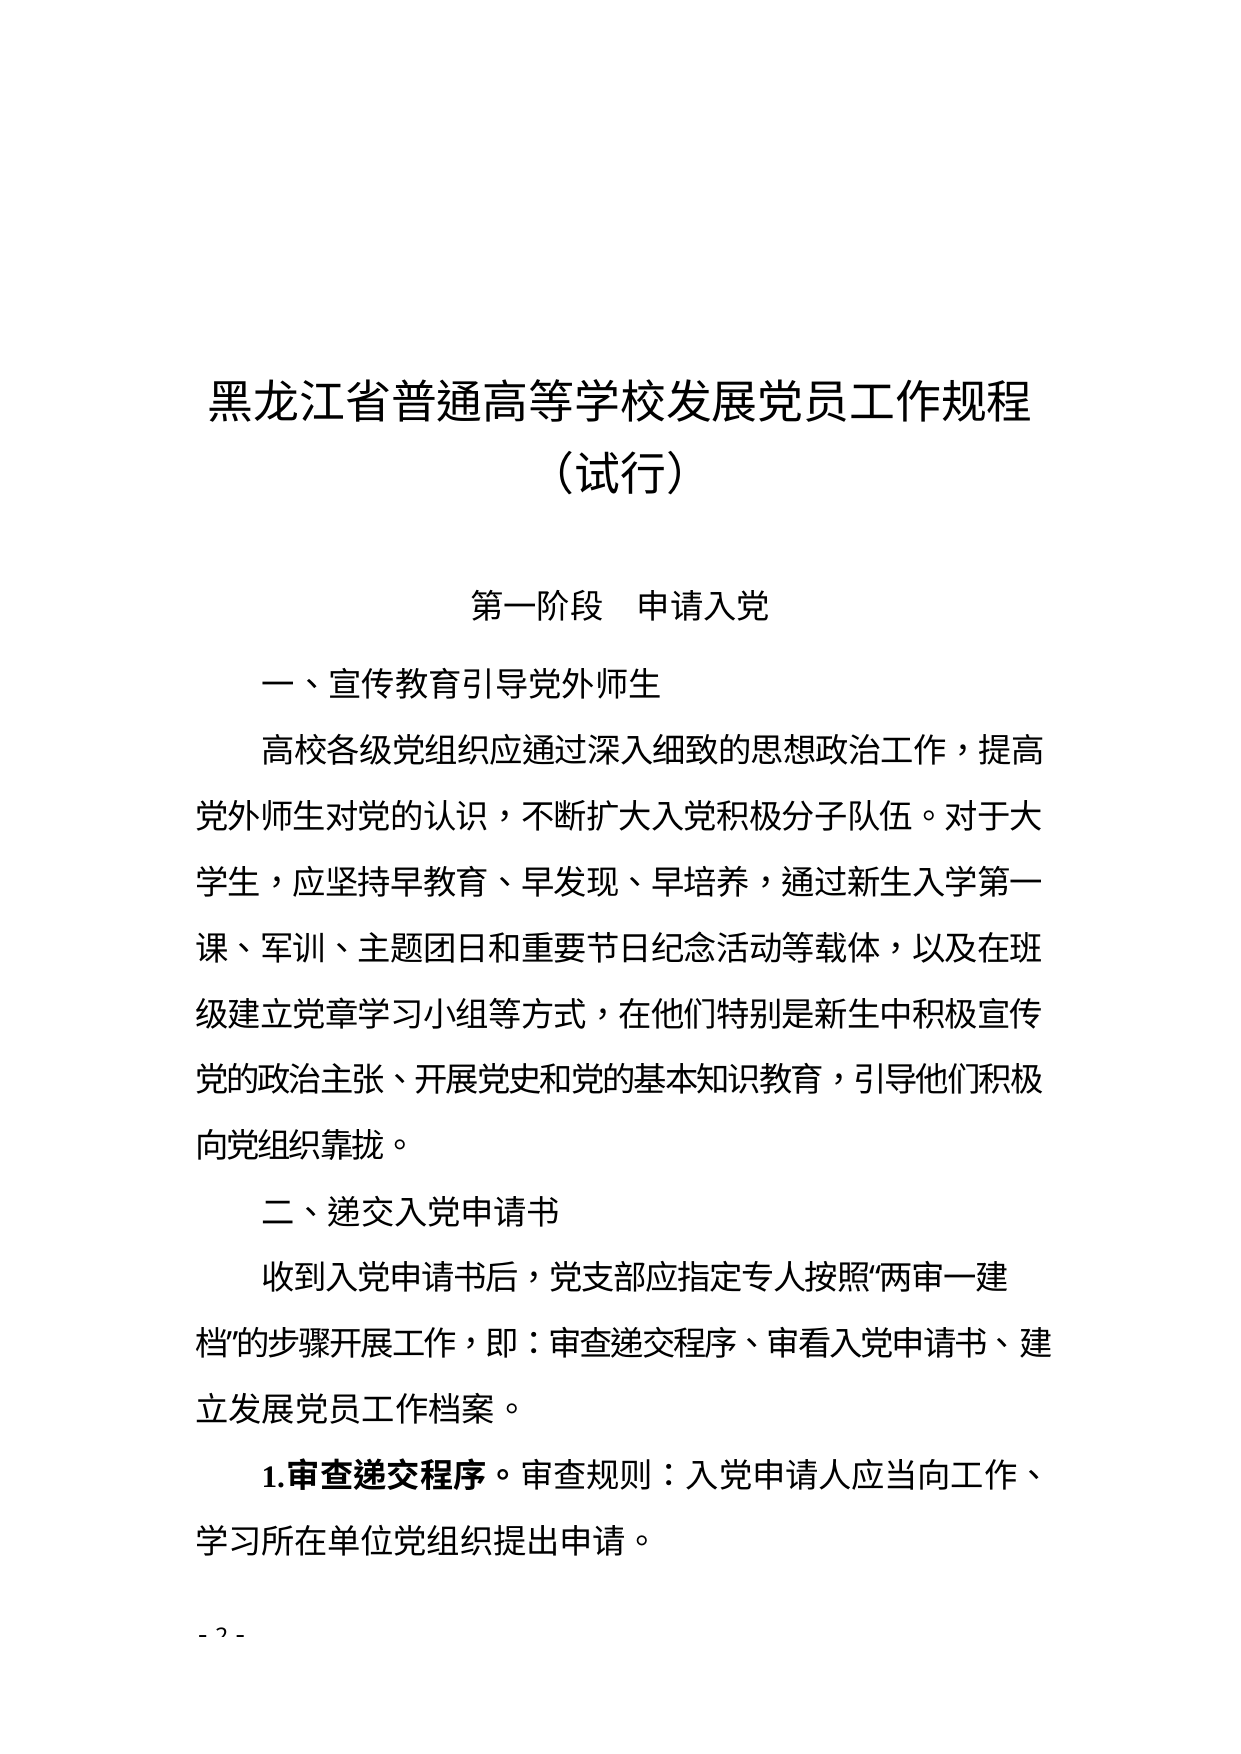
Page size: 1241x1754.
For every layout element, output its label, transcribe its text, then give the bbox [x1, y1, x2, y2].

list 审查递交程序。审查规则：入党申请人应当向工作、学习所在单位党组织提出申请。 [195, 1452, 1055, 1563]
text 二、递交入党申请书 [261, 1189, 1176, 1234]
text 收到入党申请书后，党支部应指定专人按照“两审一建档”的步骤开展工作，即：审查递交程序、审看入党申请书、建立发展党员工作档案。 [195, 1254, 1062, 1431]
subtitle 黑龙江省普通高等学校发展党员工作规程 [64, 363, 1175, 432]
text （试行） [64, 432, 1176, 504]
text 第一阶段 申请入党一、宣传教育引导党外师生 [261, 550, 770, 707]
text 高校各级党组织应通过深入细致的思想政治工作，提高党外师生对党的认识，不断扩大入党积极分子队伍。对于大学生，应坚持早教育、早发现、早培养，通过新生入学第一课、军训、主题团日和重要节日纪念活动等载体，以及在班级建立党章学习小组等方式，在他们特别是新生中积极宣传党的政治主张、开展党史和党的基本知识教育，引导他们积极向党组织靠拢。 [195, 727, 1046, 1167]
